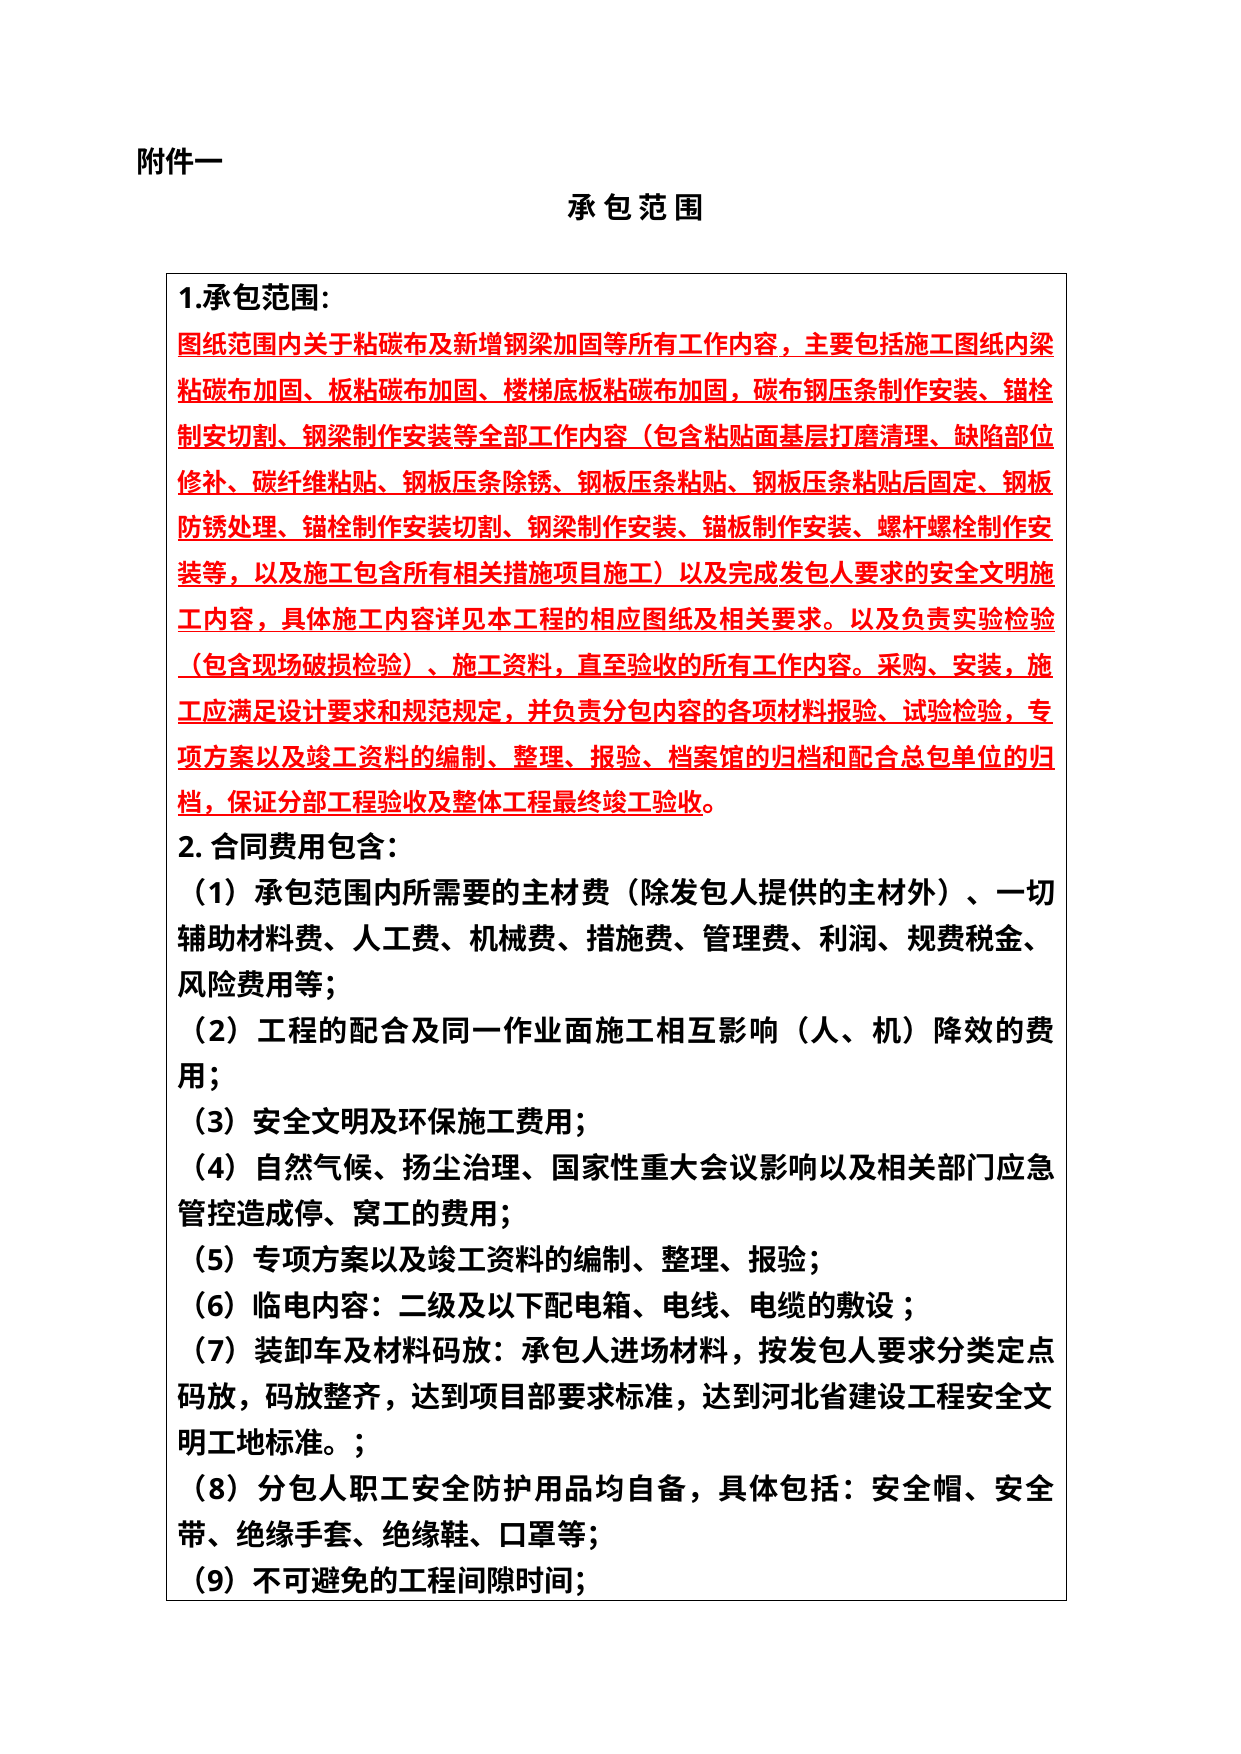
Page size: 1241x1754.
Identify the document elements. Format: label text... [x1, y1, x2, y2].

text 承 包 范 围 [136, 182, 1104, 227]
text 附件一 [136, 136, 1104, 182]
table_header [167, 274, 1066, 1600]
